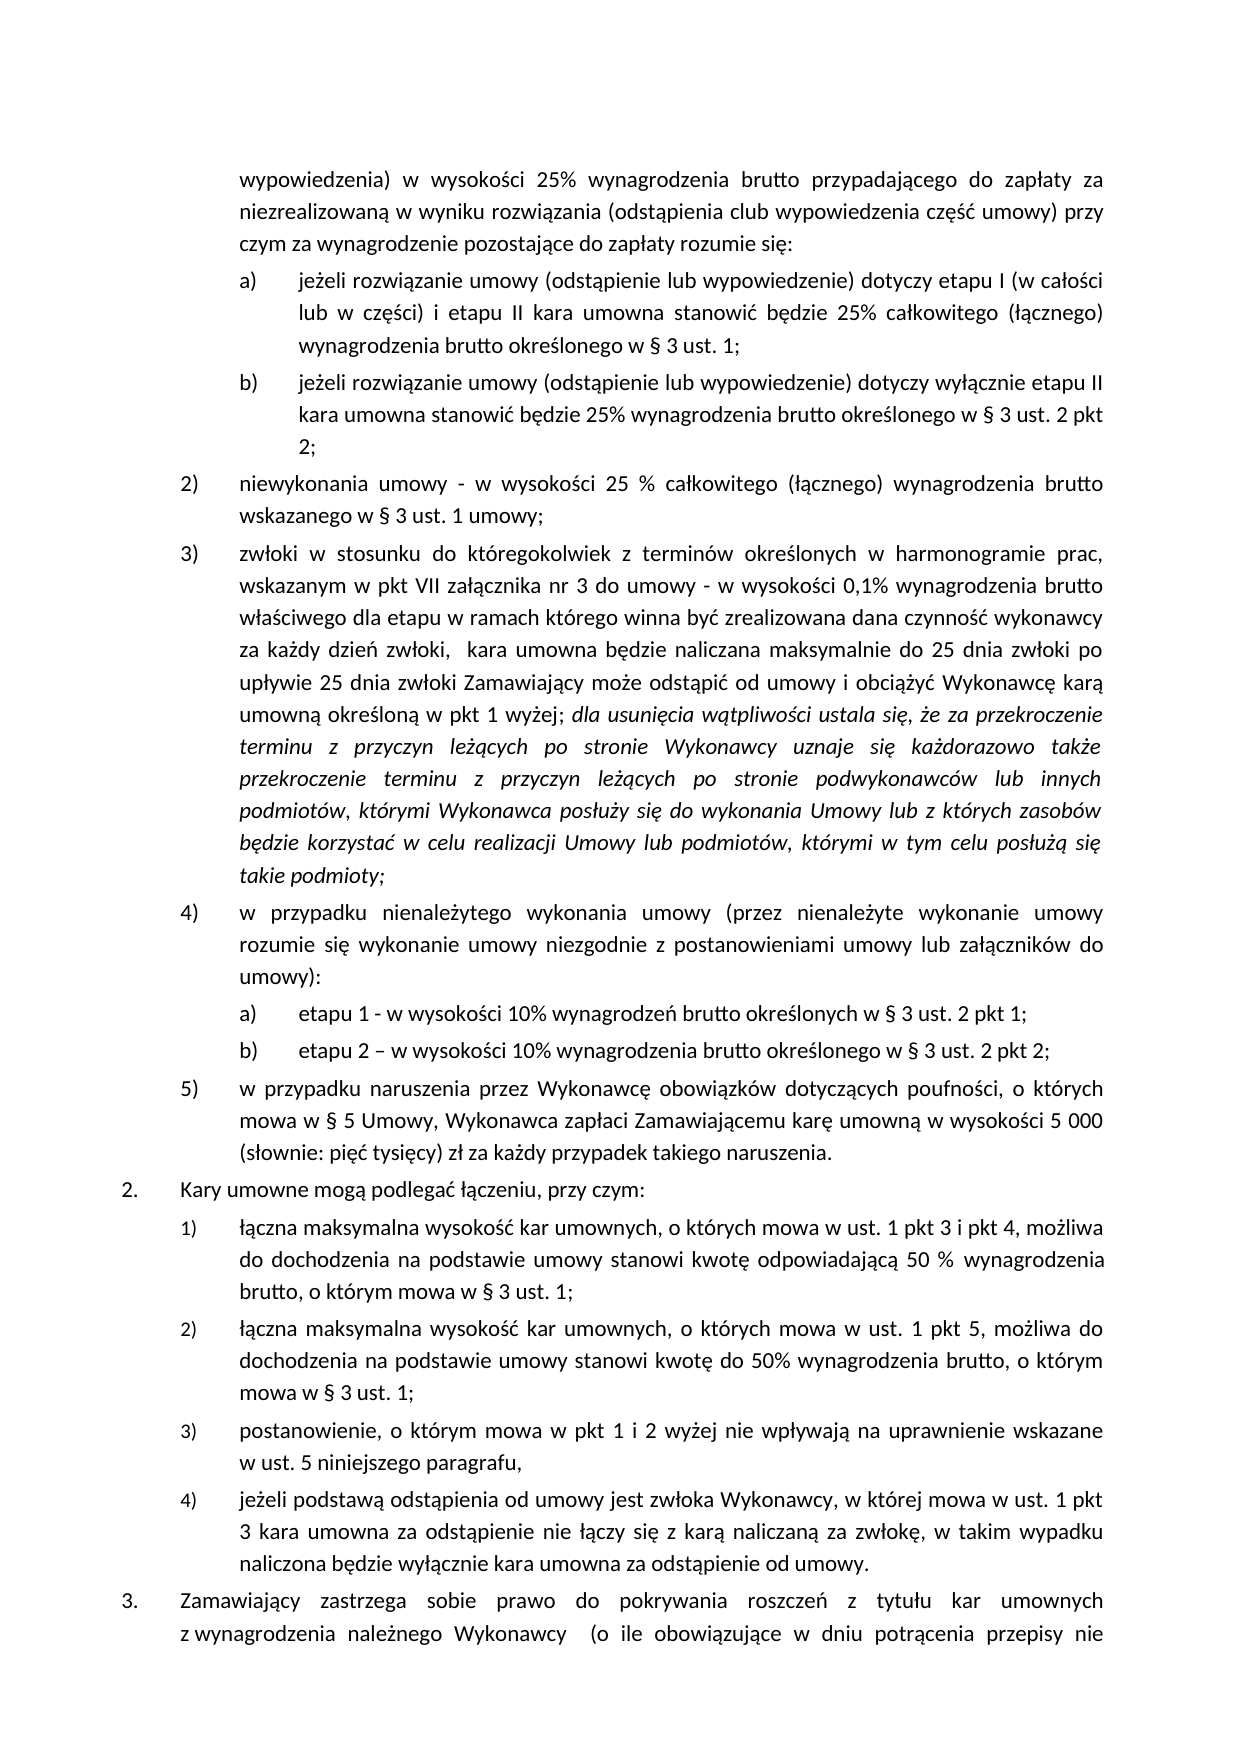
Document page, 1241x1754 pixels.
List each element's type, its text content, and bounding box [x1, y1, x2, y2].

list Kary umowne mogą podlegać łączeniu, przy czym: [121, 1175, 1105, 1203]
list jeżeli podstawą odstąpienia od umowy jest zwłoka Wykonawcy, w której mowa w ust. 1 pkt 3 kara umowna za odstąpienie nie łączy się z karą naliczaną za zwłokę, w takim wypadku naliczona będzie wyłącznie kara umowna za odstąpienie od umowy. [180, 1485, 1105, 1577]
list w przypadku nienależytego wykonania umowy (przez nienależyte wykonanie umowy rozumie się wykonanie umowy niezgodnie z postanowieniami umowy lub załączników do umowy): [180, 898, 1105, 990]
list etapu 1 - w wysokości 10% wynagrodzeń brutto określonych w § 3 ust. 2 pkt 1; [239, 999, 1105, 1027]
list łączna maksymalna wysokość kar umownych, o których mowa w ust. 1 pkt 5, możliwa do dochodzenia na podstawie umowy stanowi kwotę do 50% wynagrodzenia brutto, o którym mowa w § 3 ust. 1; [180, 1314, 1105, 1407]
list niewykonania umowy - w wysokości 25 % całkowitego (łącznego) wynagrodzenia brutto wskazanego w § 3 ust. 1 umowy; [180, 469, 1105, 530]
list jeżeli rozwiązanie umowy (odstąpienie lub wypowiedzenie) dotyczy etapu I (w całości lub w części) i etapu II kara umowna stanowić będzie 25% całkowitego (łącznego) wynagrodzenia brutto określonego w § 3 ust. 1; [239, 266, 1105, 359]
list zwłoki w stosunku do któregokolwiek z terminów określonych w harmonogramie prac, wskazanym w pkt VII załącznika nr 3 do umowy - w wysokości 0,1% wynagrodzenia brutto właściwego dla etapu w ramach którego winna być zrealizowana dana czynność wykonawcy za każdy dzień zwłoki, kara umowna będzie naliczana maksymalnie do 25 dnia zwłoki po upływie 25 dnia zwłoki Zamawiający może odstąpić od umowy i obciążyć Wykonawcę karą umowną określoną w pkt 1 wyżej; dla usunięcia wątpliwości ustala się, że za przekroczenie terminu z przyczyn leżących po stronie Wykonawcy uznaje się każdorazowo także przekroczenie terminu z przyczyn leżących po stronie podwykonawców lub innych podmiotów, którymi Wykonawca posłuży się do wykonania Umowy lub z których zasobów będzie korzystać w celu realizacji Umowy lub podmiotów, którymi w tym celu posłużą się takie podmioty; [180, 539, 1105, 889]
list jeżeli rozwiązanie umowy (odstąpienie lub wypowiedzenie) dotyczy wyłącznie etapu II kara umowna stanowić będzie 25% wynagrodzenia brutto określonego w § 3 ust. 2 pkt 2; [239, 368, 1105, 460]
list łączna maksymalna wysokość kar umownych, o których mowa w ust. 1 pkt 3 i pkt 4, możliwa do dochodzenia na podstawie umowy stanowi kwotę odpowiadającą 50 % wynagrodzenia brutto, o którym mowa w § 3 ust. 1; [180, 1213, 1105, 1305]
list etapu 2 – w wysokości 10% wynagrodzenia brutto określonego w § 3 ust. 2 pkt 2; [239, 1037, 1105, 1065]
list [180, 165, 1105, 257]
list w przypadku naruszenia przez Wykonawcę obowiązków dotyczących poufności, o których mowa w § 5 Umowy, Wykonawca zapłaci Zamawiającemu karę umowną w wysokości 5 000 (słownie: pięć tysięcy) zł za każdy przypadek takiego naruszenia. [180, 1074, 1105, 1166]
list postanowienie, o którym mowa w pkt 1 i 2 wyżej nie wpływają na uprawnienie wskazane w ust. 5 niniejszego paragrafu, [180, 1416, 1105, 1476]
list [121, 1587, 1105, 1647]
